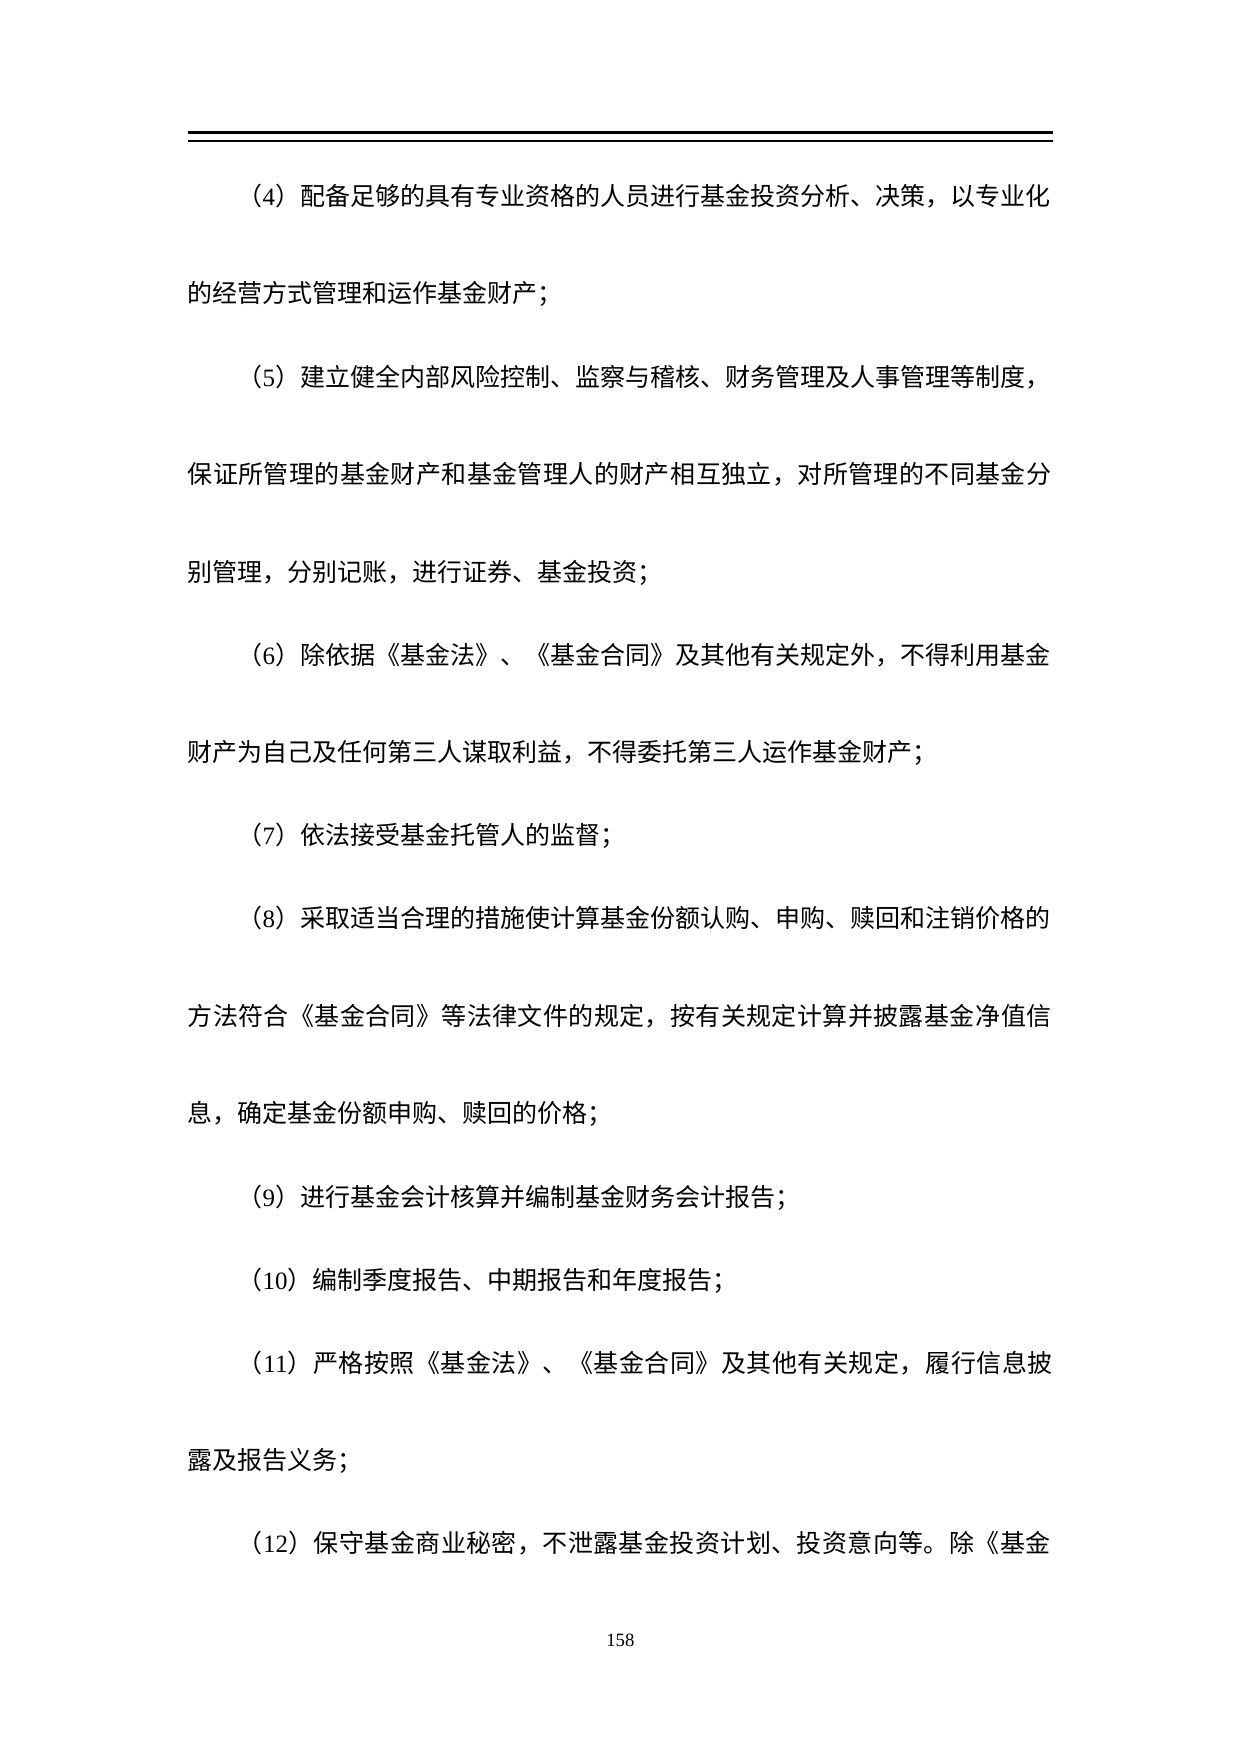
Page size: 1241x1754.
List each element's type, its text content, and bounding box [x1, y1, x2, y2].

text （11）严格按照《基金法》、《基金合同》及其他有关规定，履行信息披露及报告义务； [187, 1329, 1053, 1491]
text （5）建立健全内部风险控制、监察与稽核、财务管理及人事管理等制度，保证所管理的基金财产和基金管理人的财产相互独立，对所管理的不同基金分别管理，分别记账，进行证券、基金投资； [187, 343, 1053, 603]
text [187, 1509, 1053, 1574]
text （7）依法接受基金托管人的监督； [187, 801, 1053, 866]
text （6）除依据《基金法》、《基金合同》及其他有关规定外，不得利用基金财产为自己及任何第三人谋取利益，不得委托第三人运作基金财产； [187, 621, 1053, 783]
text （10）编制季度报告、中期报告和年度报告； [187, 1246, 1053, 1311]
text （9）进行基金会计核算并编制基金财务会计报告； [187, 1163, 1053, 1228]
text （8）采取适当合理的措施使计算基金份额认购、申购、赎回和注销价格的方法符合《基金合同》等法律文件的规定，按有关规定计算并披露基金净值信息，确定基金份额申购、赎回的价格； [187, 884, 1053, 1144]
text （4）配备足够的具有专业资格的人员进行基金投资分析、决策，以专业化的经营方式管理和运作基金财产； [187, 162, 1053, 324]
